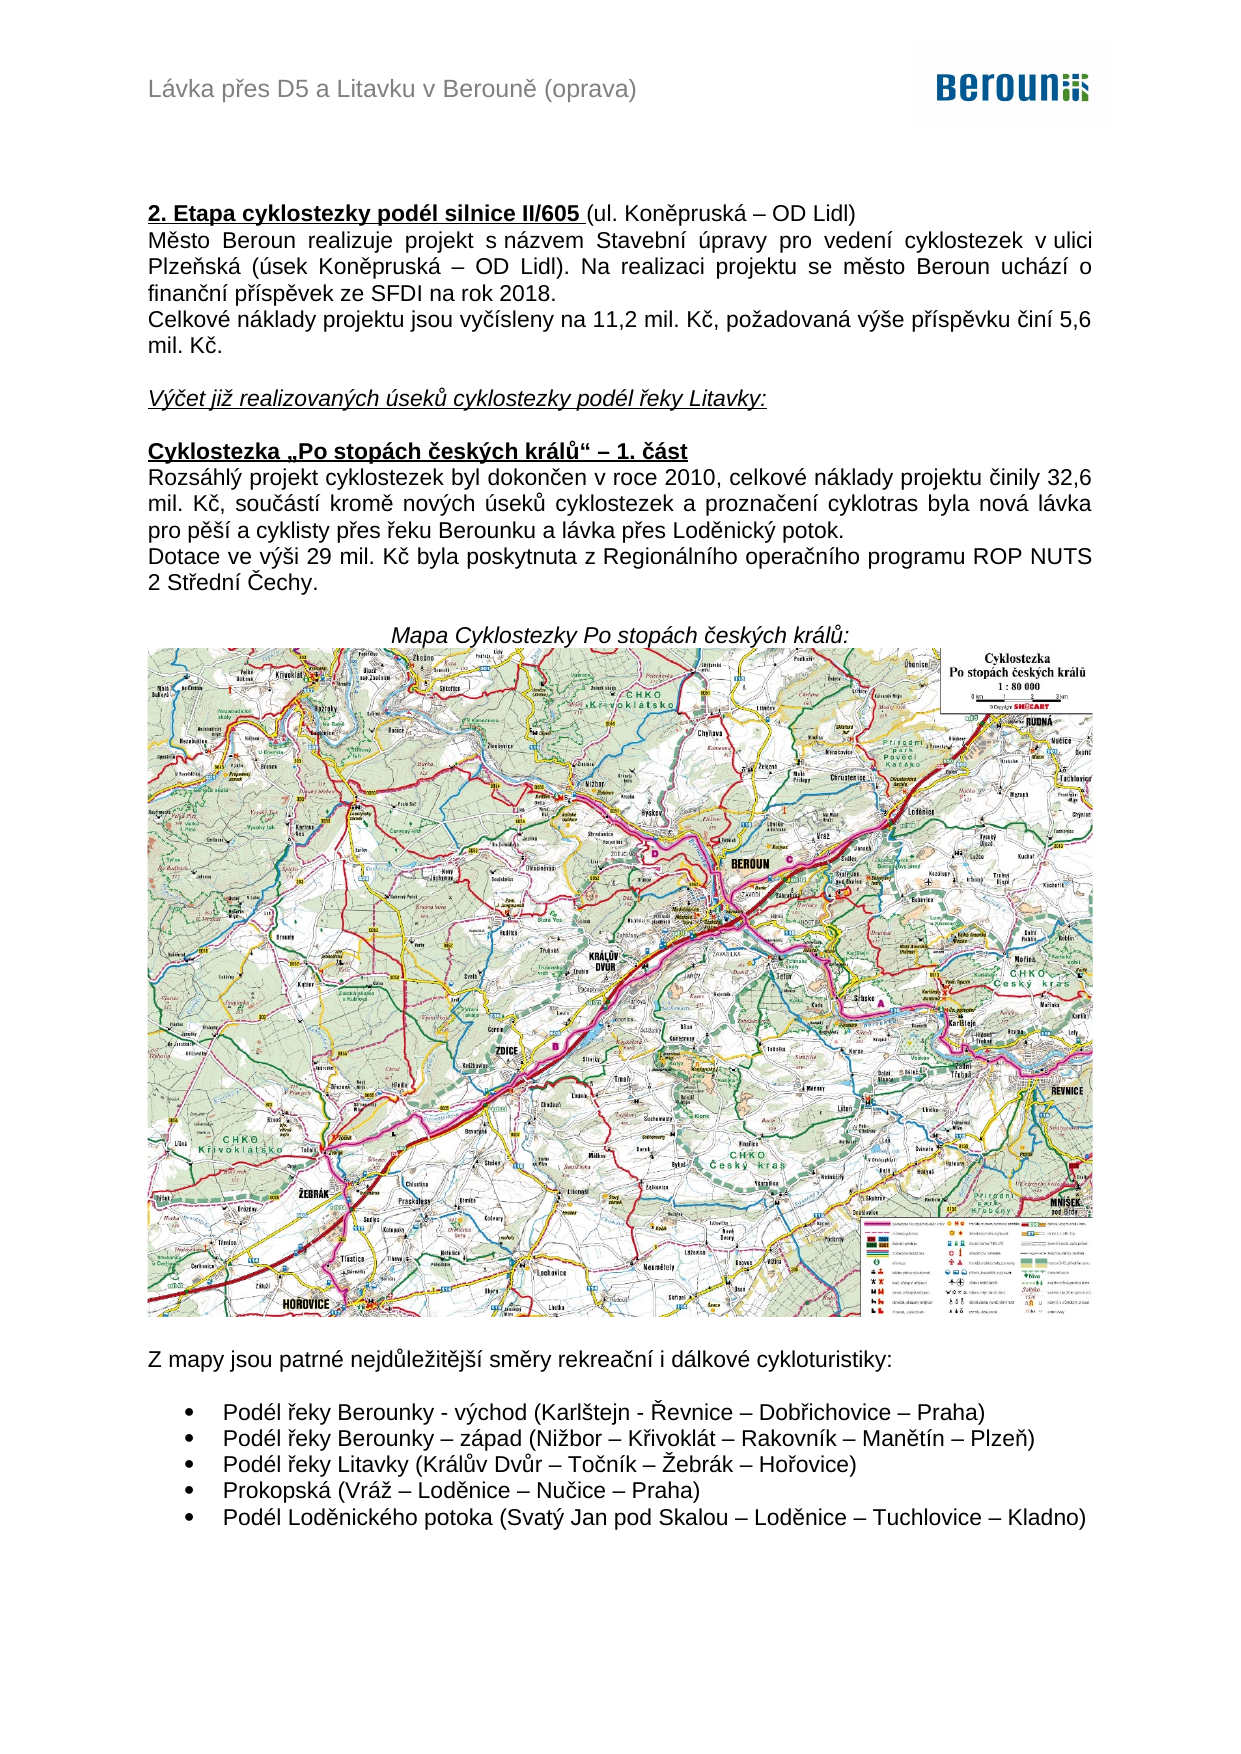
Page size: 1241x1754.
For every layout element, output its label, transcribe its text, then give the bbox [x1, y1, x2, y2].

list 2. Etapa cyklostezky podél silnice II/605 (ul. Koněpruská – OD Lidl) [148, 200, 1092, 227]
list Rozsáhlý projekt cyklostezek byl dokončen v roce 2010, celkové náklady projektu činily 32,6 mil. Kč, součástí kromě nových úseků cyklostezek a proznačení cyklotras byla nová lávka pro pěší a cyklisty přes řeku Berounku a lávka přes Loděnický potok. [148, 464, 1092, 543]
list Dotace ve výši 29 mil. Kč byla poskytnuta z Regionálního operačního programu ROP NUTS 2 Střední Čechy. [148, 543, 1092, 596]
list Cyklostezka „Po stopách českých králů“ – 1. část [148, 438, 1092, 464]
list Celkové náklady projektu jsou vyčísleny na 11,2 mil. Kč, požadovaná výše příspěvku činí 5,6 mil. Kč. [148, 306, 1092, 358]
list Podél řeky Litavky (Králův Dvůr – Točník – Žebrák – Hořovice) [185, 1451, 1092, 1477]
picture [147, 648, 1093, 1317]
list Z mapy jsou patrné nejdůležitější směry rekreační i dálkové cykloturistiky: [148, 1346, 1092, 1372]
picture [912, 37, 1113, 129]
list Podél řeky Berounky – západ (Nižbor – Křivoklát – Rakovník – Manětín – Plzeň) [185, 1425, 1092, 1451]
list Výčet již realizovaných úseků cyklostezky podél řeky Litavky: [148, 385, 1092, 411]
text Mapa Cyklostezky Po stopách českých králů: [148, 622, 1092, 648]
list Město Beroun realizuje projekt s názvem Stavební úpravy pro vedení cyklostezek v ulici Plzeňská (úsek Koněpruská – OD Lidl). Na realizaci projektu se město Beroun uchází o finanční příspěvek ze SFDI na rok 2018. [148, 227, 1092, 306]
list Podél řeky Berounky - východ (Karlštejn - Řevnice – Dobřichovice – Praha) [185, 1398, 1092, 1425]
list Prokopská (Vráž – Loděnice – Nučice – Praha) [185, 1477, 1092, 1504]
list Podél Loděnického potoka (Svatý Jan pod Skalou – Loděnice – Tuchlovice – Kladno) [185, 1504, 1092, 1530]
